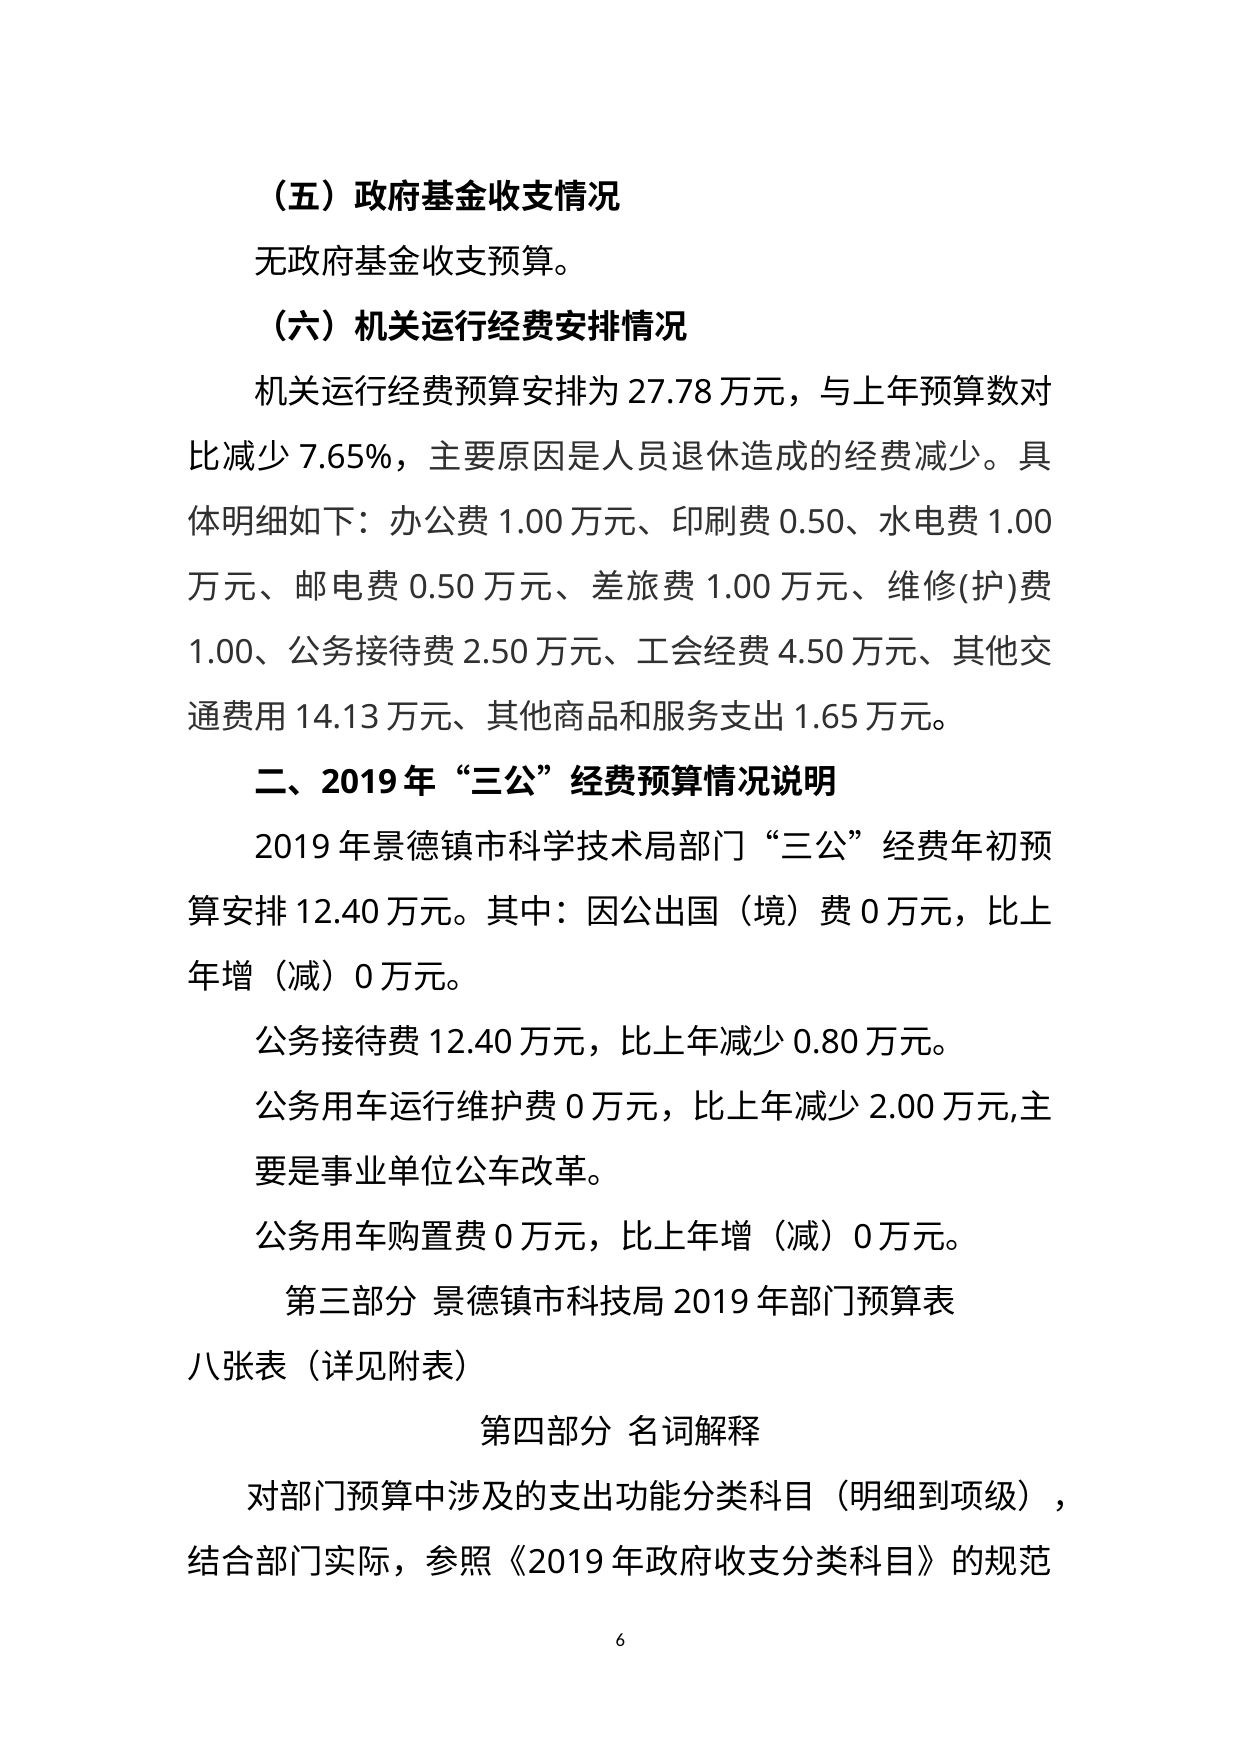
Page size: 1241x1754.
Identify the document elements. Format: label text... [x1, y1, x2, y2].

text 第四部分 名词解释 [187, 1397, 1053, 1462]
text 公务用车运行维护费0万元，比上年减少2.00万元,主要是事业单位公车改革。 [254, 1072, 1053, 1202]
list 机关运行经费安排情况 [187, 292, 1053, 357]
text 第三部分 景德镇市科技局2019年部门预算表 [187, 1267, 1053, 1332]
text 公务接待费12.40万元，比上年减少0.80万元。 [187, 1007, 1053, 1072]
text （五）政府基金收支情况 [187, 162, 1053, 227]
text 公务用车购置费0万元，比上年增（减）0万元。 [254, 1202, 1053, 1267]
text 八张表（详见附表） [187, 1332, 1053, 1397]
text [187, 1462, 1053, 1592]
text 无政府基金收支预算。 [187, 227, 1053, 292]
text 2019年景德镇市科学技术局部门“三公”经费年初预算安排12.40万元。其中：因公出国（境）费0万元，比上年增（减）0万元。 [187, 812, 1053, 1007]
text 机关运行经费预算安排为27.78万元，与上年预算数对比减少7.65%，主要原因是人员退休造成的经费减少。具体明细如下：办公费1.00万元、印刷费0.50、水电费1.00万元、邮电费0.50万元、差旅费1.00万元、维修(护)费1.00、公务接待费2.50万元、工会经费4.50万元、其他交通费用14.13万元、其他商品和服务支出1.65万元。 [187, 357, 1053, 747]
text 二、2019年“三公”经费预算情况说明 [187, 747, 1053, 812]
